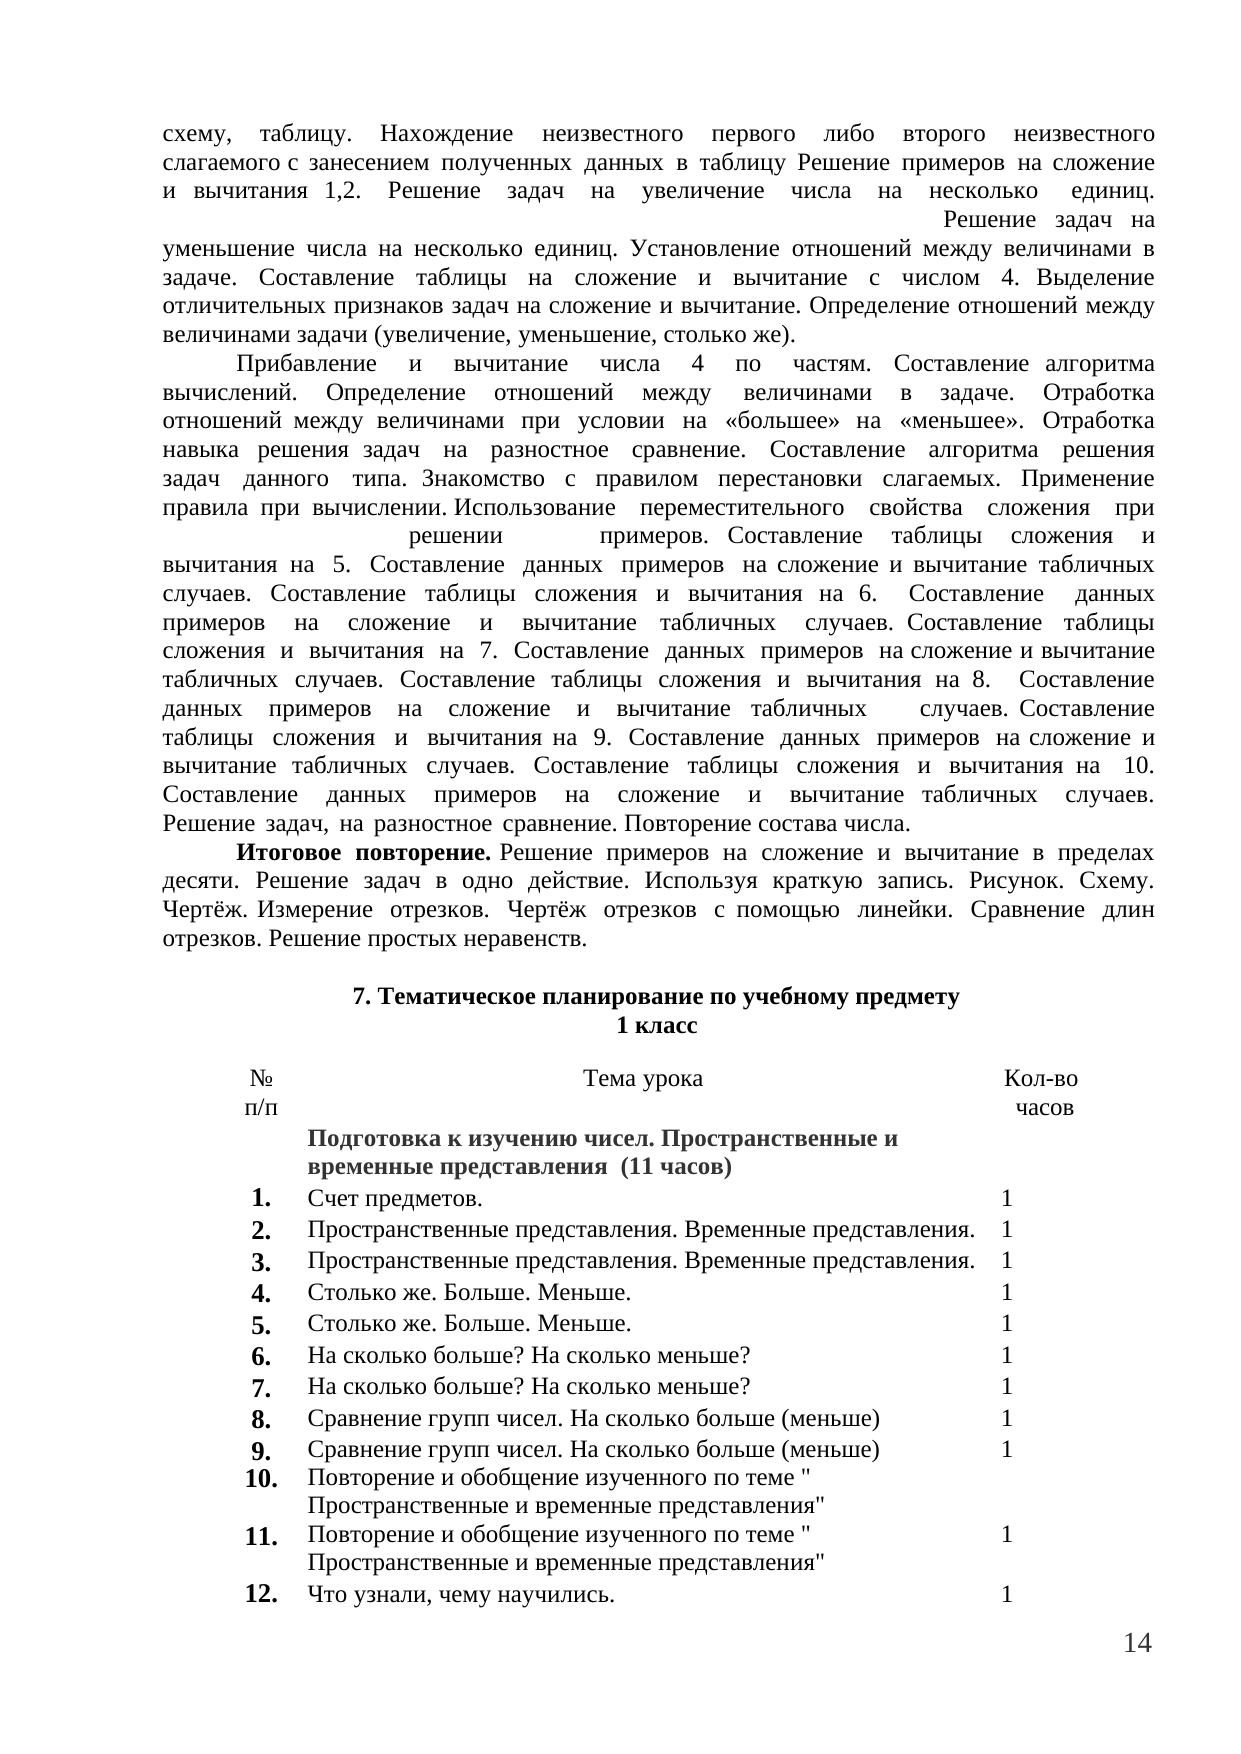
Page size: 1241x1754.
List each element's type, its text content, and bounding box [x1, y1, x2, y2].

text № Тема урока Кол-во п/п часов [244, 1063, 1085, 1121]
text Подготовка к изучению чисел. Пространственные и временные представления (11 часов) [307, 1123, 906, 1180]
text схему, таблицу. Нахождение неизвестного первого либо второго неизвестного слагаемого с занесением полученных данных в таблицу Решение примеров на сложение и вычитания 1,2. Решение задач на увеличение числа на несколько единиц. Решение задач на уменьшение числа на несколько единиц. Установление отношений между величинами в задаче. Составление таблицы на сложение и вычитание с числом 4. Выделение отличительных признаков задач на сложение и вычитание. Определение отношений между величинами задачи (увеличение, уменьшение, столько же). [162, 118, 1155, 348]
text 14 [1123, 1625, 1155, 1658]
text Итоговое повторение. Решение примеров на сложение и вычитание в пределах десяти. Решение задач в одно действие. Используя краткую запись. Рисунок. Схему. Чертёж. Измерение отрезков. Чертёж отрезков с помощью линейки. Сравнение длин отрезков. Решение простых неравенств. [162, 837, 1155, 952]
text 12. Что узнали, чему научились. 1 [244, 1580, 1155, 1611]
text Прибавление и вычитание числа 4 по частям. Составление алгоритма вычислений. Определение отношений между величинами в задаче. Отработка отношений между величинами при условии на «большее» на «меньшее». Отработка навыка решения задач на разностное сравнение. Составление алгоритма решения задач данного типа. Знакомство с правилом перестановки слагаемых. Применение правила при вычислении. Использование переместительного свойства сложения при решении примеров. Составление таблицы сложения и вычитания на 5. Составление данных примеров на сложение и вычитание табличных случаев. Составление таблицы сложения и вычитания на 6. Составление данных примеров на сложение и вычитание табличных случаев. Составление таблицы сложения и вычитания на 7. Составление данных примеров на сложение и вычитание табличных случаев. Составление таблицы сложения и вычитания на 8. Составление данных примеров на сложение и вычитание табличных случаев. Составление таблицы сложения и вычитания на 9. Составление данных примеров на сложение и вычитание табличных случаев. Составление таблицы сложения и вычитания на 10. Составление данных примеров на сложение и вычитание табличных случаев. Решение задач, на разностное сравнение. Повторение состава числа. [162, 348, 1155, 837]
text 10. Повторение и обобщение изученного по теме " Пространственные и временные представления" [244, 1466, 832, 1519]
text 7. Тематическое планирование по учебному предмету 1 класс [352, 981, 968, 1038]
text 1. Счет предметов. 1 2. Пространственные представления. Временные представления. 1 3. Пространственные представления. Временные представления. 1 4. Столько же. Больше. Меньше. 1 5. Столько же. Больше. Меньше. 1 6. На сколько больше? На сколько меньше? 1 7. На сколько больше? На сколько меньше? 1 8. Сравнение групп чисел. На сколько больше (меньше) 1 9. Сравнение групп чисел. На сколько больше (меньше) 1 [251, 1181, 1016, 1466]
text 11. Повторение и обобщение изученного по теме " 1 Пространственные и временные представления" [244, 1523, 1020, 1576]
